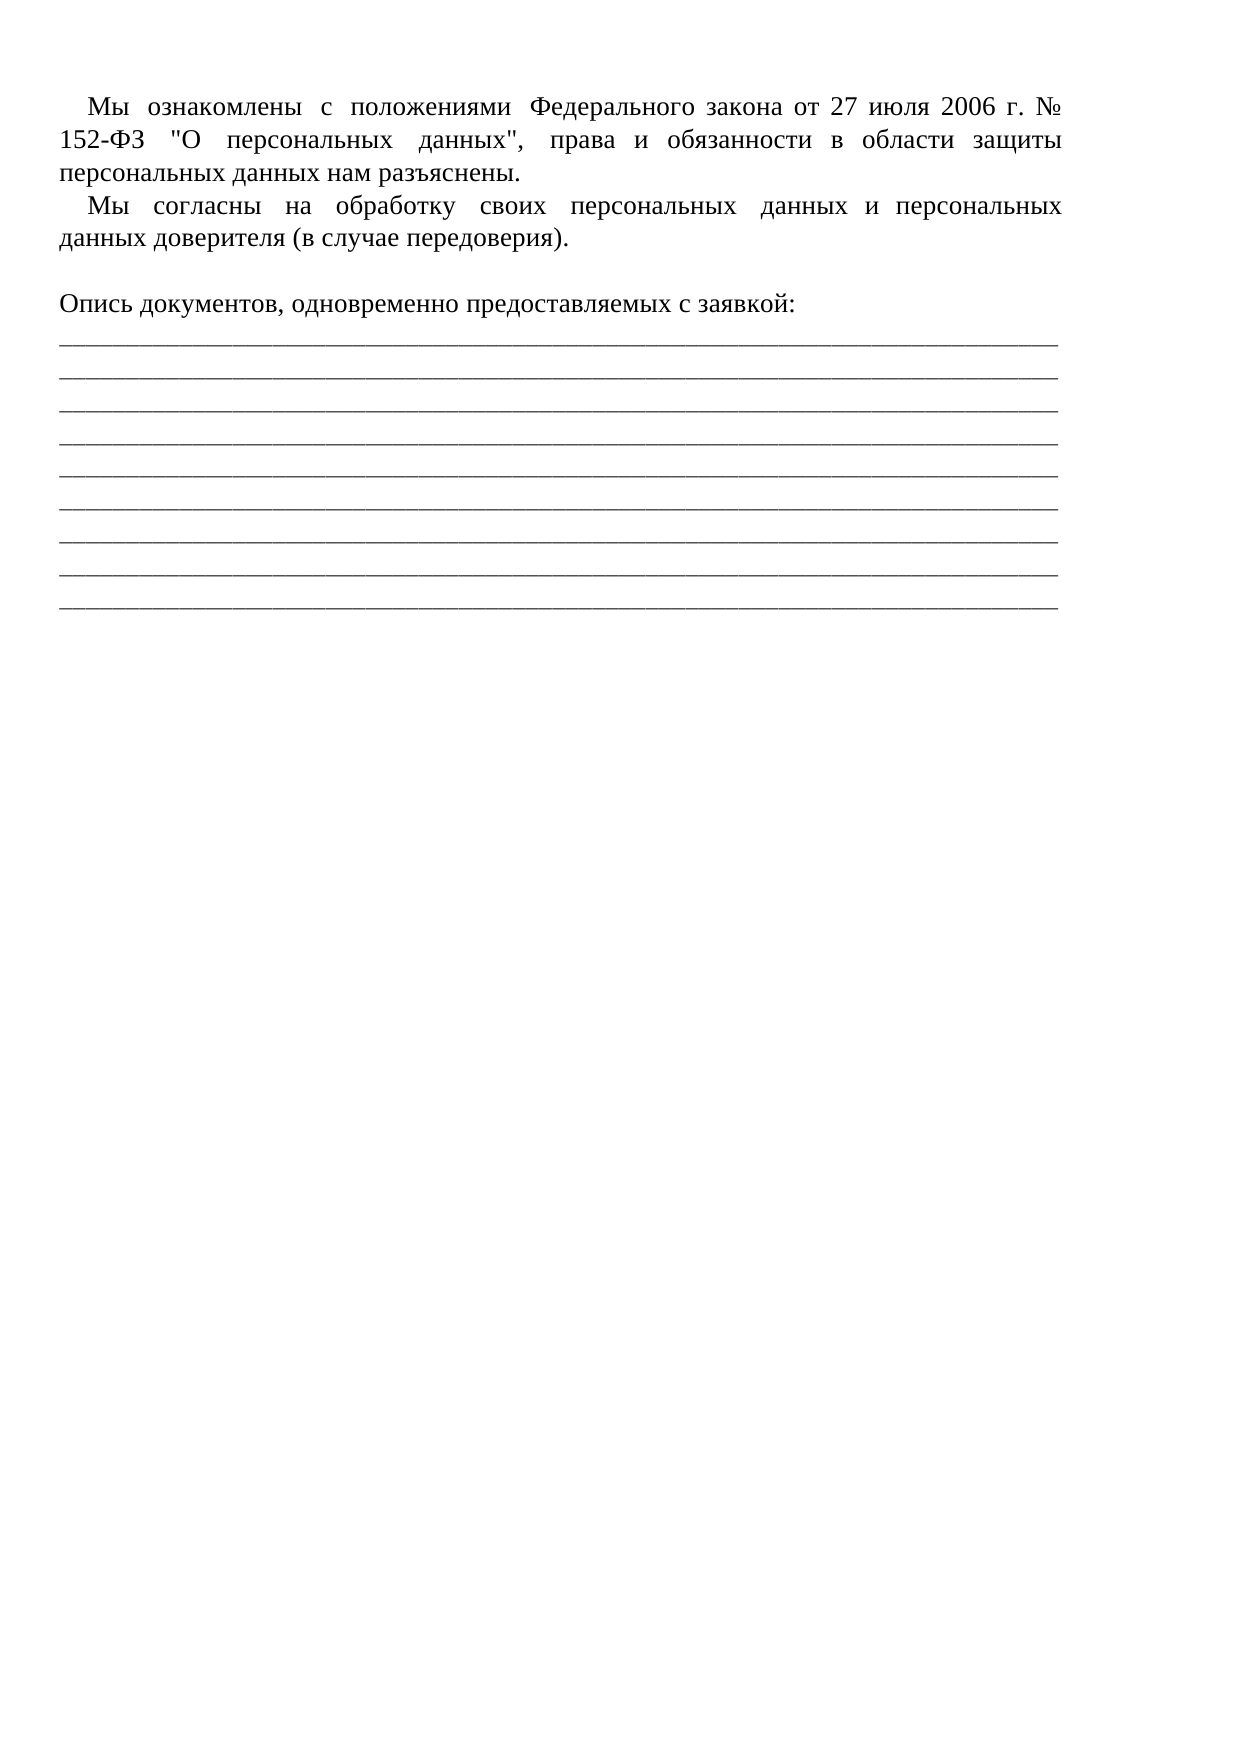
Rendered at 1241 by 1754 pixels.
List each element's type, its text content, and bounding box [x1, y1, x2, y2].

text Мы ознакомлены с положениями Федерального закона от 27 июля 2006 г. № 152-ФЗ "О персональных данных", права и обязанности в области защиты персональных данных нам разъяснены. [59, 89, 1063, 187]
text Мы согласны на обработку своих персональных данных и персональных данных доверителя (в случае передоверия). [59, 187, 1063, 253]
text ___________________________________________________________________________ [59, 515, 1063, 548]
text ___________________________________________________________________________ [59, 548, 1063, 581]
text ___________________________________________________________________________ [59, 351, 1063, 384]
text Опись документов, одновременно предоставляемых с заявкой: [59, 253, 1063, 318]
text ___________________________________________________________________________ [59, 449, 1063, 482]
text ___________________________________________________________________________ [59, 482, 1063, 515]
text ___________________________________________________________________________ [59, 384, 1063, 417]
text ___________________________________________________________________________ [59, 581, 1063, 614]
text ___________________________________________________________________________ [59, 417, 1063, 449]
text ___________________________________________________________________________ [59, 318, 1063, 351]
